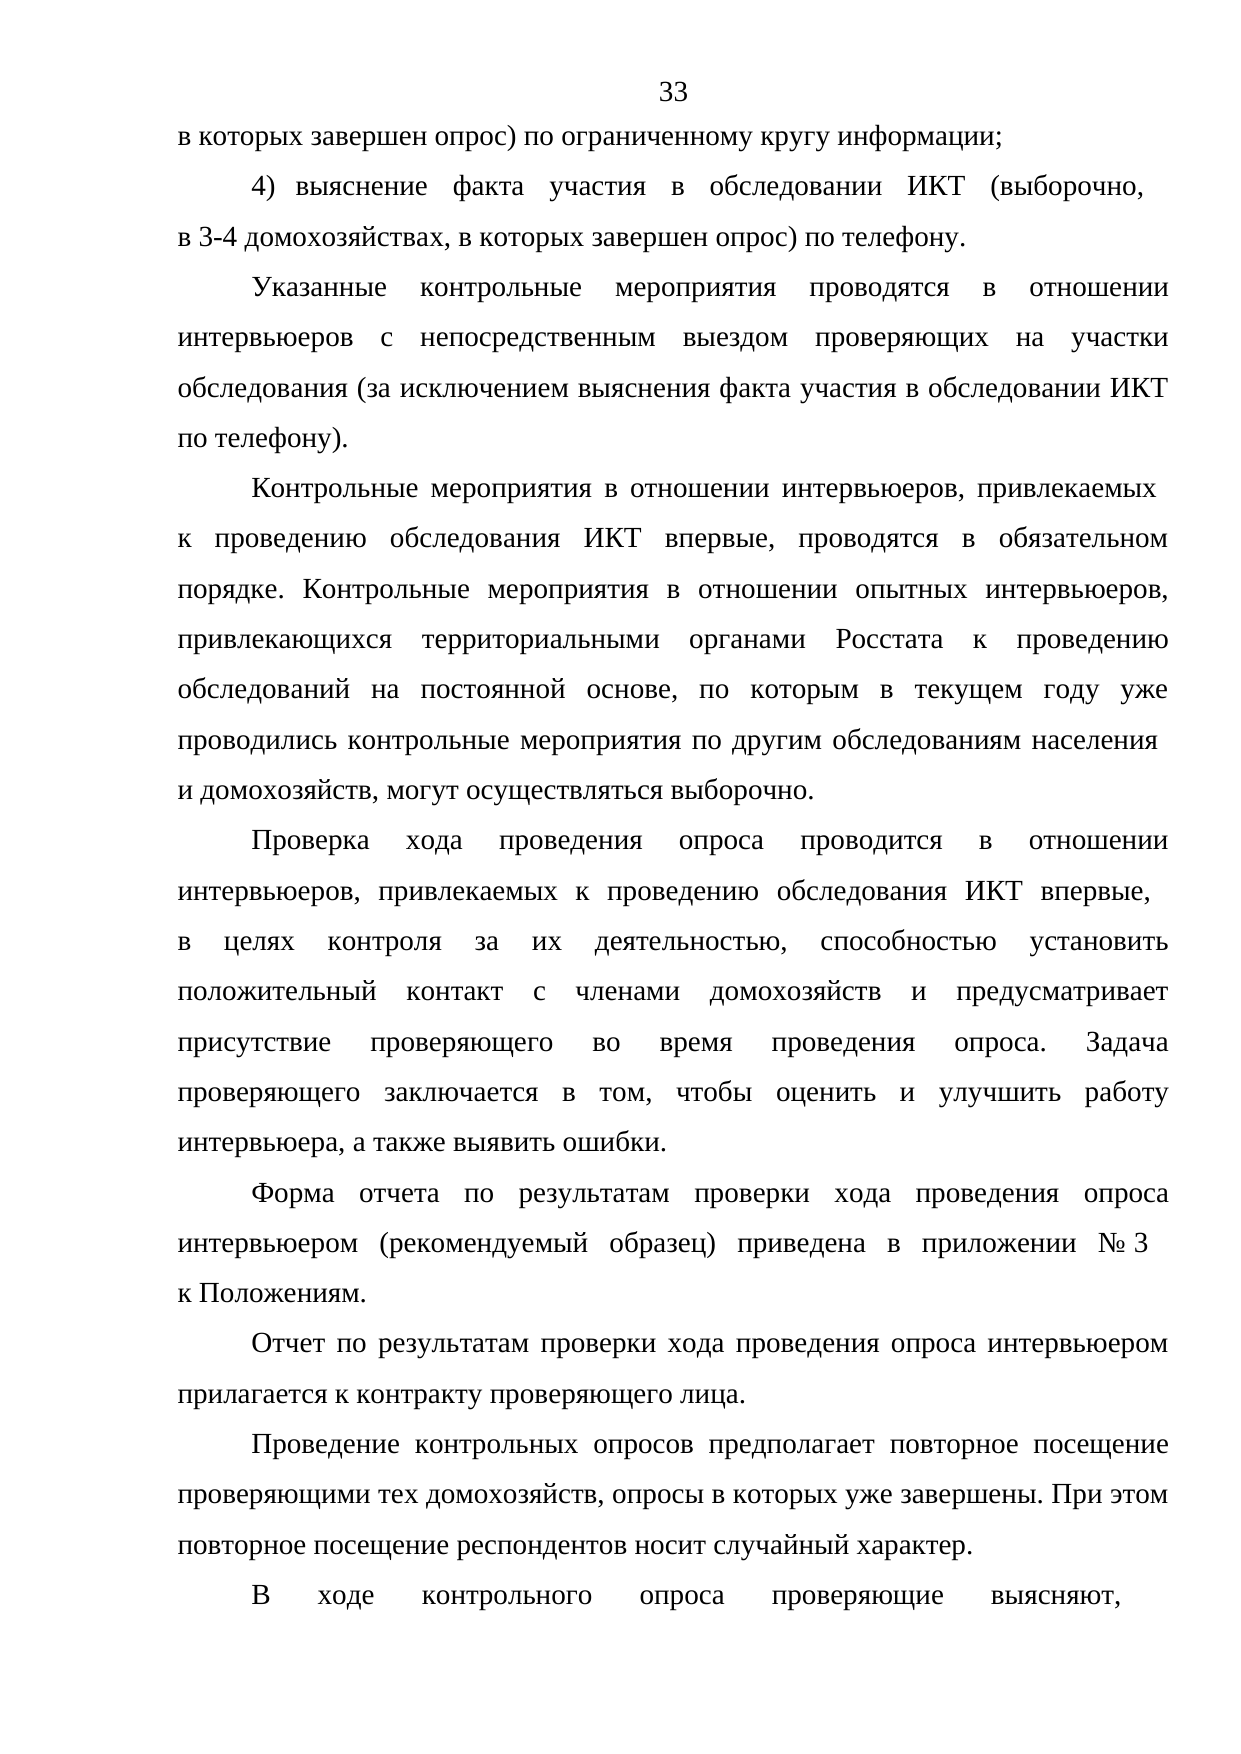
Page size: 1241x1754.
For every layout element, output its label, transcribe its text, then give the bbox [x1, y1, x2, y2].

text Проверка хода проведения опроса проводится в отношении интервьюеров, привлекаемых к проведению обследования ИКТ впервые, в целях контроля за их деятельностью, способностью установить положительный контакт c членами домохозяйств и предусматривает присутствие проверяющего во время проведения опроса. Задача проверяющего заключается в том, чтобы оценить и улучшить работу интервьюера, а также выявить ошибки. [177, 822, 1169, 1158]
text Контрольные мероприятия в отношении интервьюеров, привлекаемых к проведению обследования ИКТ впервые, проводятся в обязательном порядке. Контрольные мероприятия в отношении опытных интервьюеров, привлекающихся территориальными органами Росстата к проведению обследований на постоянной основе, по которым в текущем году уже проводились контрольные мероприятия по другим обследованиям населения и домохозяйств, могут осуществляться выборочно. [177, 470, 1169, 806]
text Форма отчета по результатам проверки хода проведения опроса интервьюером (рекомендуемый образец) приведена в приложении № 3 к Положениям. [177, 1175, 1169, 1309]
text Отчет по результатам проверки хода проведения опроса интервьюером прилагается к контракту проверяющего лица. [177, 1326, 1169, 1409]
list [177, 118, 1169, 152]
text Проведение контрольных опросов предполагает повторное посещение проверяющими тех домохозяйств, опросы в которых уже завершены. При этом повторное посещение респондентов носит случайный характер. [177, 1426, 1169, 1560]
list выяснение факта участия в обследовании ИКТ (выборочно, в 3-4 домохозяйствах, в которых завершен опрос) по телефону. [177, 168, 1169, 252]
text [177, 1577, 1169, 1611]
text Указанные контрольные мероприятия проводятся в отношении интервьюеров с непосредственным выездом проверяющих на участки обследования (за исключением выяснения факта участия в обследовании ИКТ по телефону). [177, 269, 1169, 453]
